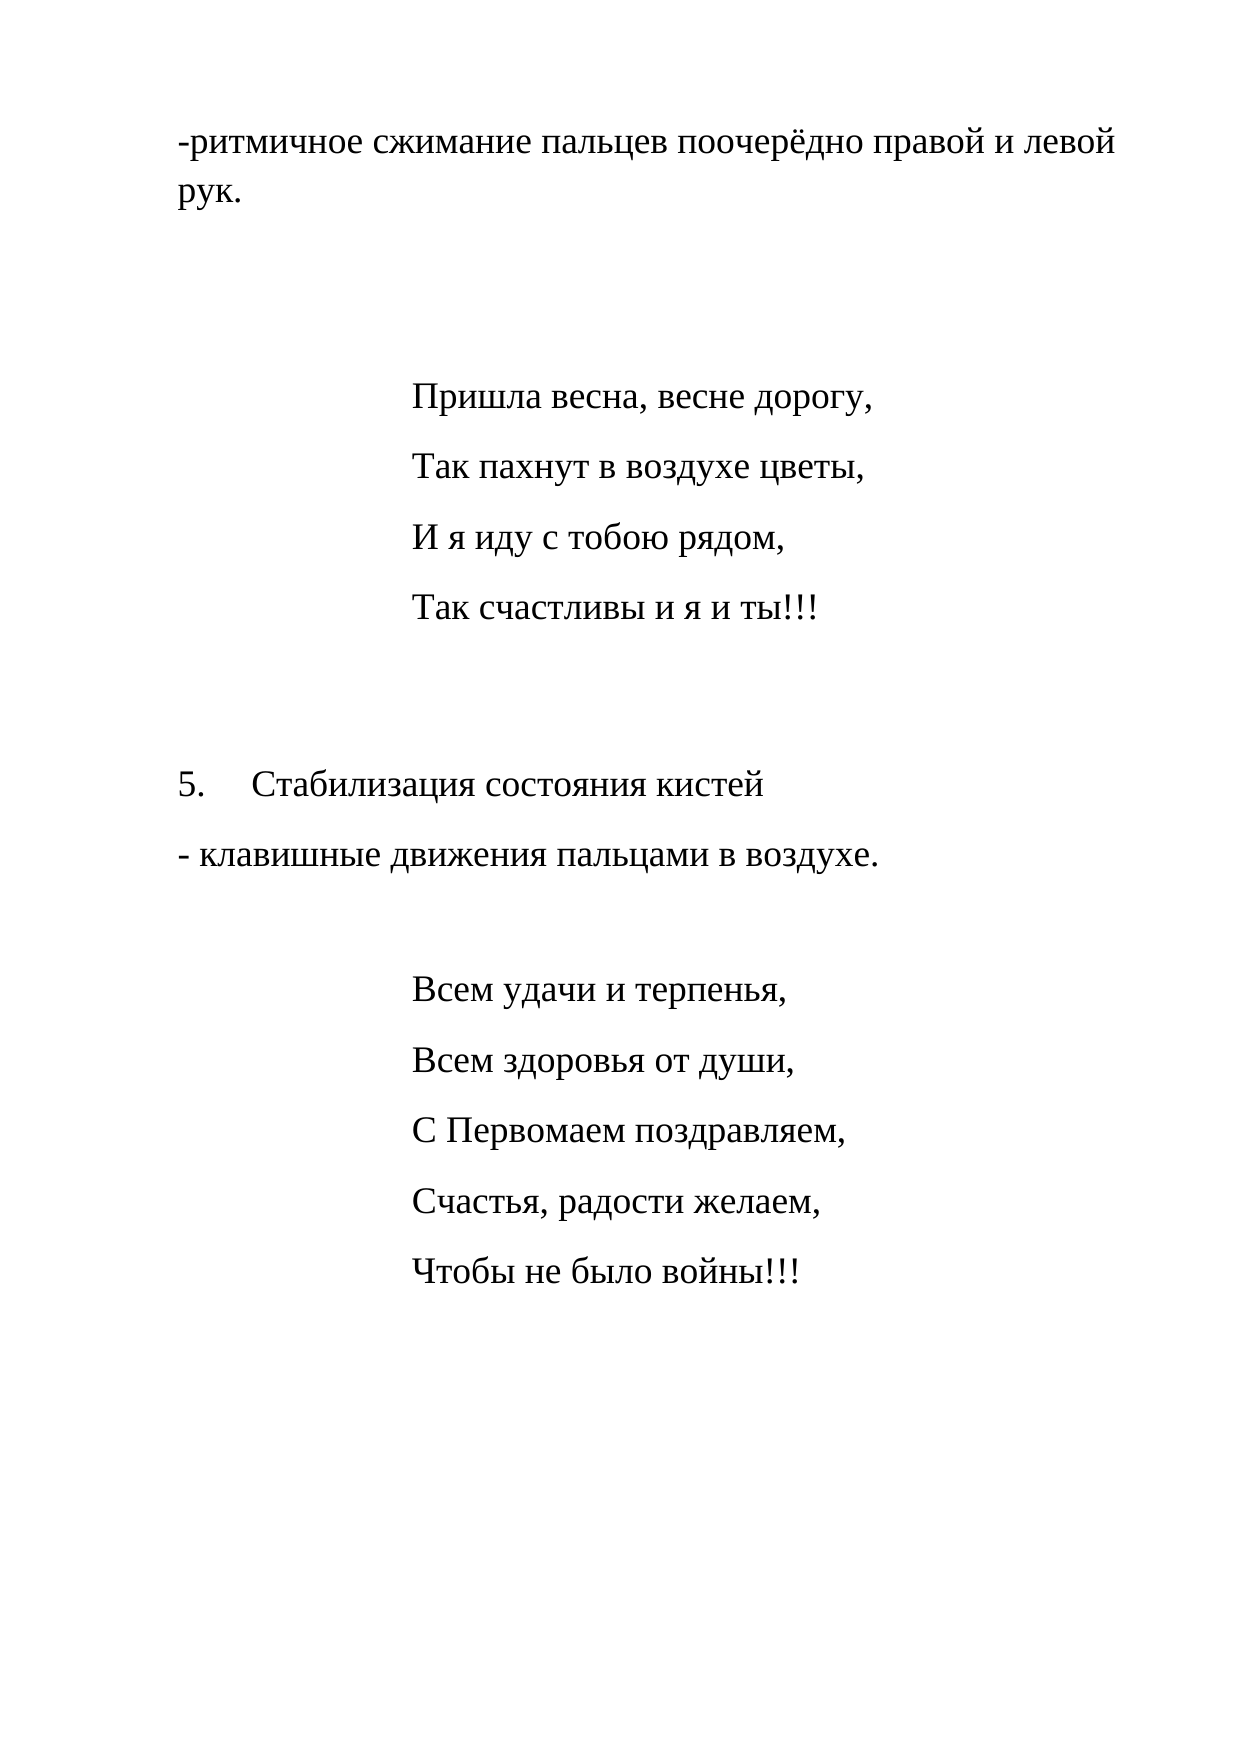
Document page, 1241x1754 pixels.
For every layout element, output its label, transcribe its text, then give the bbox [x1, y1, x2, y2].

text Счастья, радости желаем, [177, 1178, 1152, 1221]
text Так пахнут в воздухе цветы, [177, 444, 1152, 487]
text Чтобы не было войны!!! [177, 1248, 1152, 1292]
text 5. Стабилизация состояния кистей [177, 761, 1152, 804]
text -ритмичное сжимание пальцев поочерёдно правой и левой рук. [177, 118, 1152, 211]
text Пришла весна, весне дорогу, [177, 373, 1152, 417]
text С Первомаем поздравляем, [177, 1108, 1152, 1151]
text И я иду с тобою рядом, [177, 514, 1152, 557]
text Всем здоровья от души, [177, 1037, 1152, 1080]
text - клавишные движения пальцами в воздухе. [177, 832, 1152, 875]
text Так счастливы и я и ты!!! [177, 585, 1152, 628]
text Всем удачи и терпенья, [177, 967, 1152, 1010]
